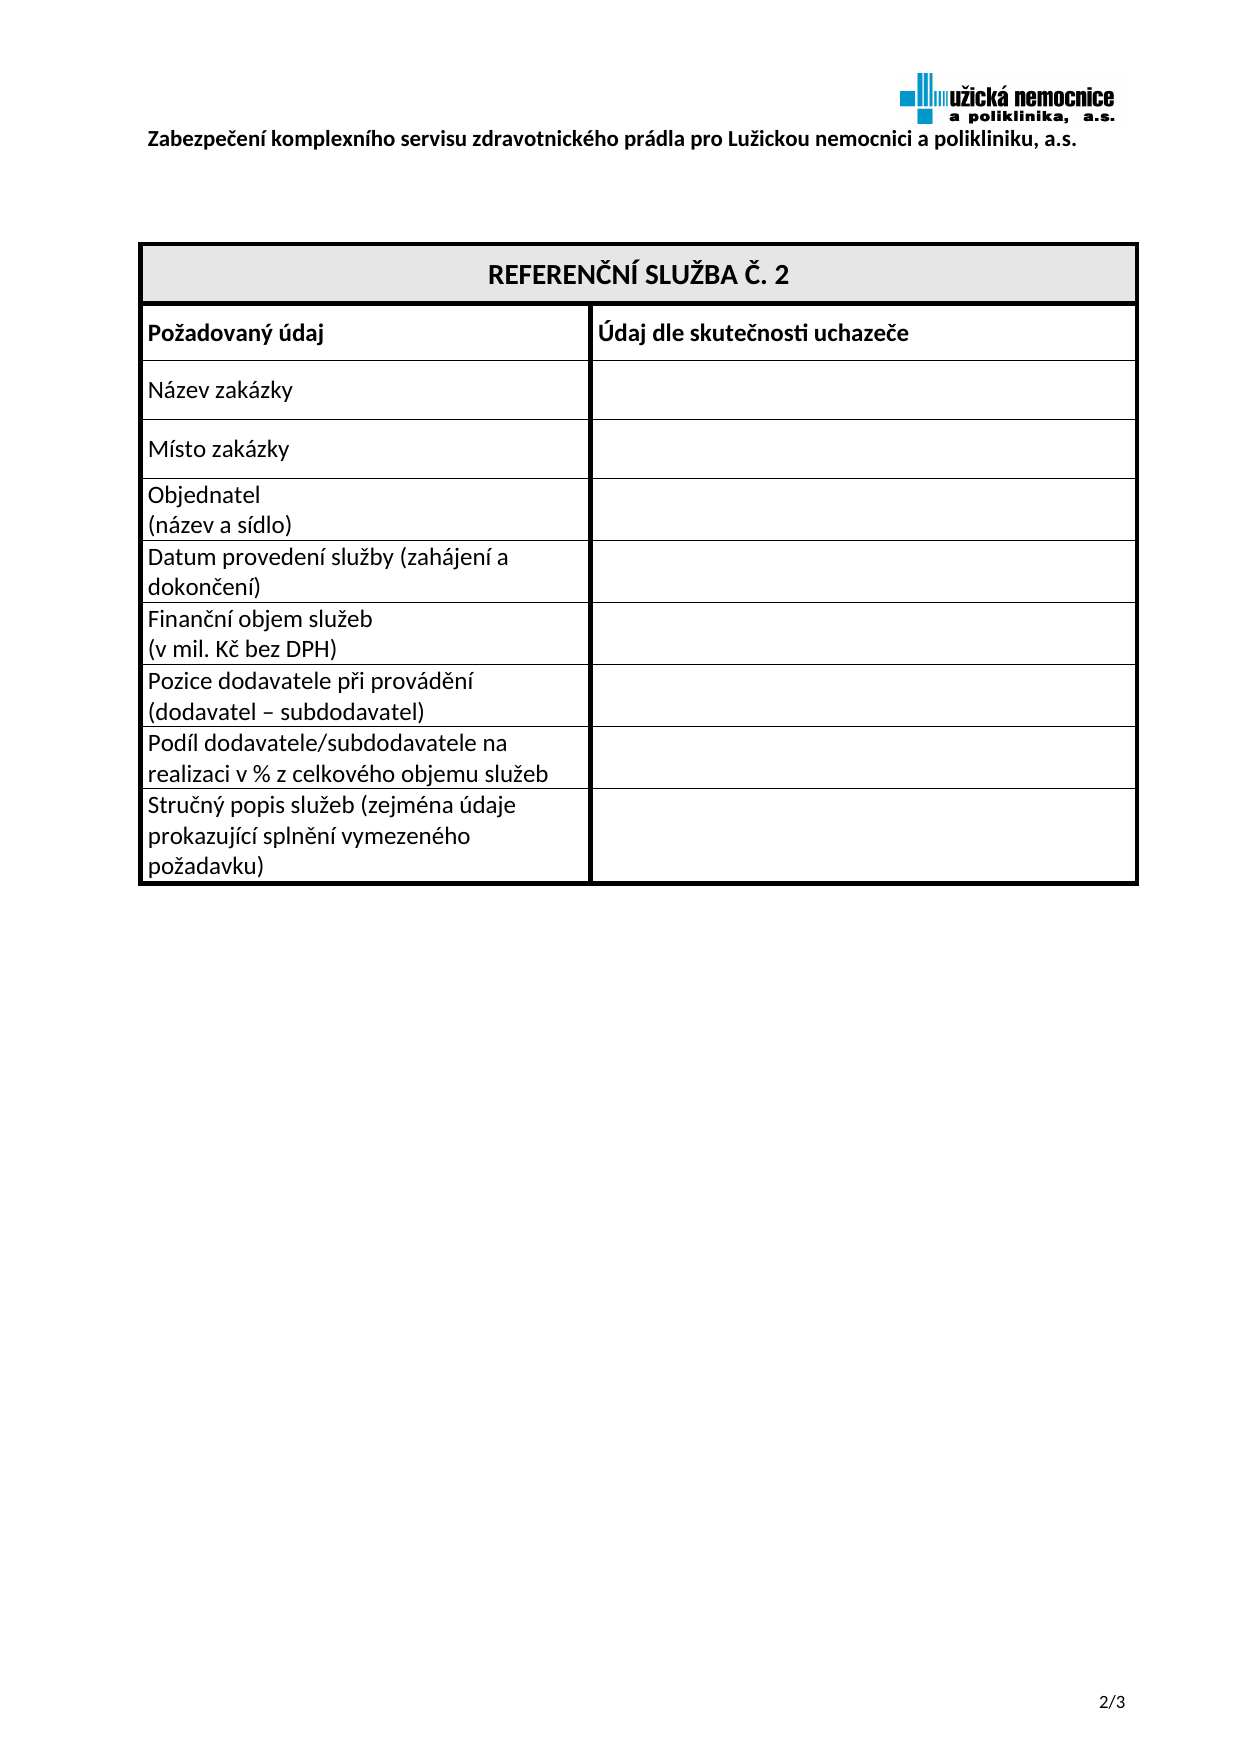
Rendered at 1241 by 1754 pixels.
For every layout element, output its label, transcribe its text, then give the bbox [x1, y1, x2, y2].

table_cell [593, 603, 1135, 664]
table_cell Podíl dodavatele/subdodavatele na realizaci v % z celkového objemu služeb [143, 727, 588, 788]
table_cell Pozice dodavatele při provádění (dodavatel – subdodavatel) [143, 665, 588, 726]
picture [900, 73, 1126, 124]
table_header referenční služba č. 2 [143, 246, 1135, 301]
table_cell Požadovaný údaj [143, 306, 588, 360]
table_cell [593, 541, 1135, 602]
table_cell Stručný popis služeb (zejména údaje prokazující splnění vymezeného požadavku) [143, 789, 588, 881]
table_cell Údaj dle skutečnosti uchazeče [593, 306, 1135, 360]
table_cell [593, 789, 1135, 881]
table_cell Místo zakázky [143, 420, 588, 478]
table_cell [593, 665, 1135, 726]
table_cell Finanční objem služeb (v mil. Kč bez DPH) [143, 603, 588, 664]
table_cell Datum provedení služby (zahájení a dokončení) [143, 541, 588, 602]
table_cell [593, 479, 1135, 540]
table_cell [593, 727, 1135, 788]
table_cell [593, 420, 1135, 478]
table_cell Objednatel (název a sídlo) [143, 479, 588, 540]
table_cell [593, 361, 1135, 419]
table_cell Název zakázky [143, 361, 588, 419]
